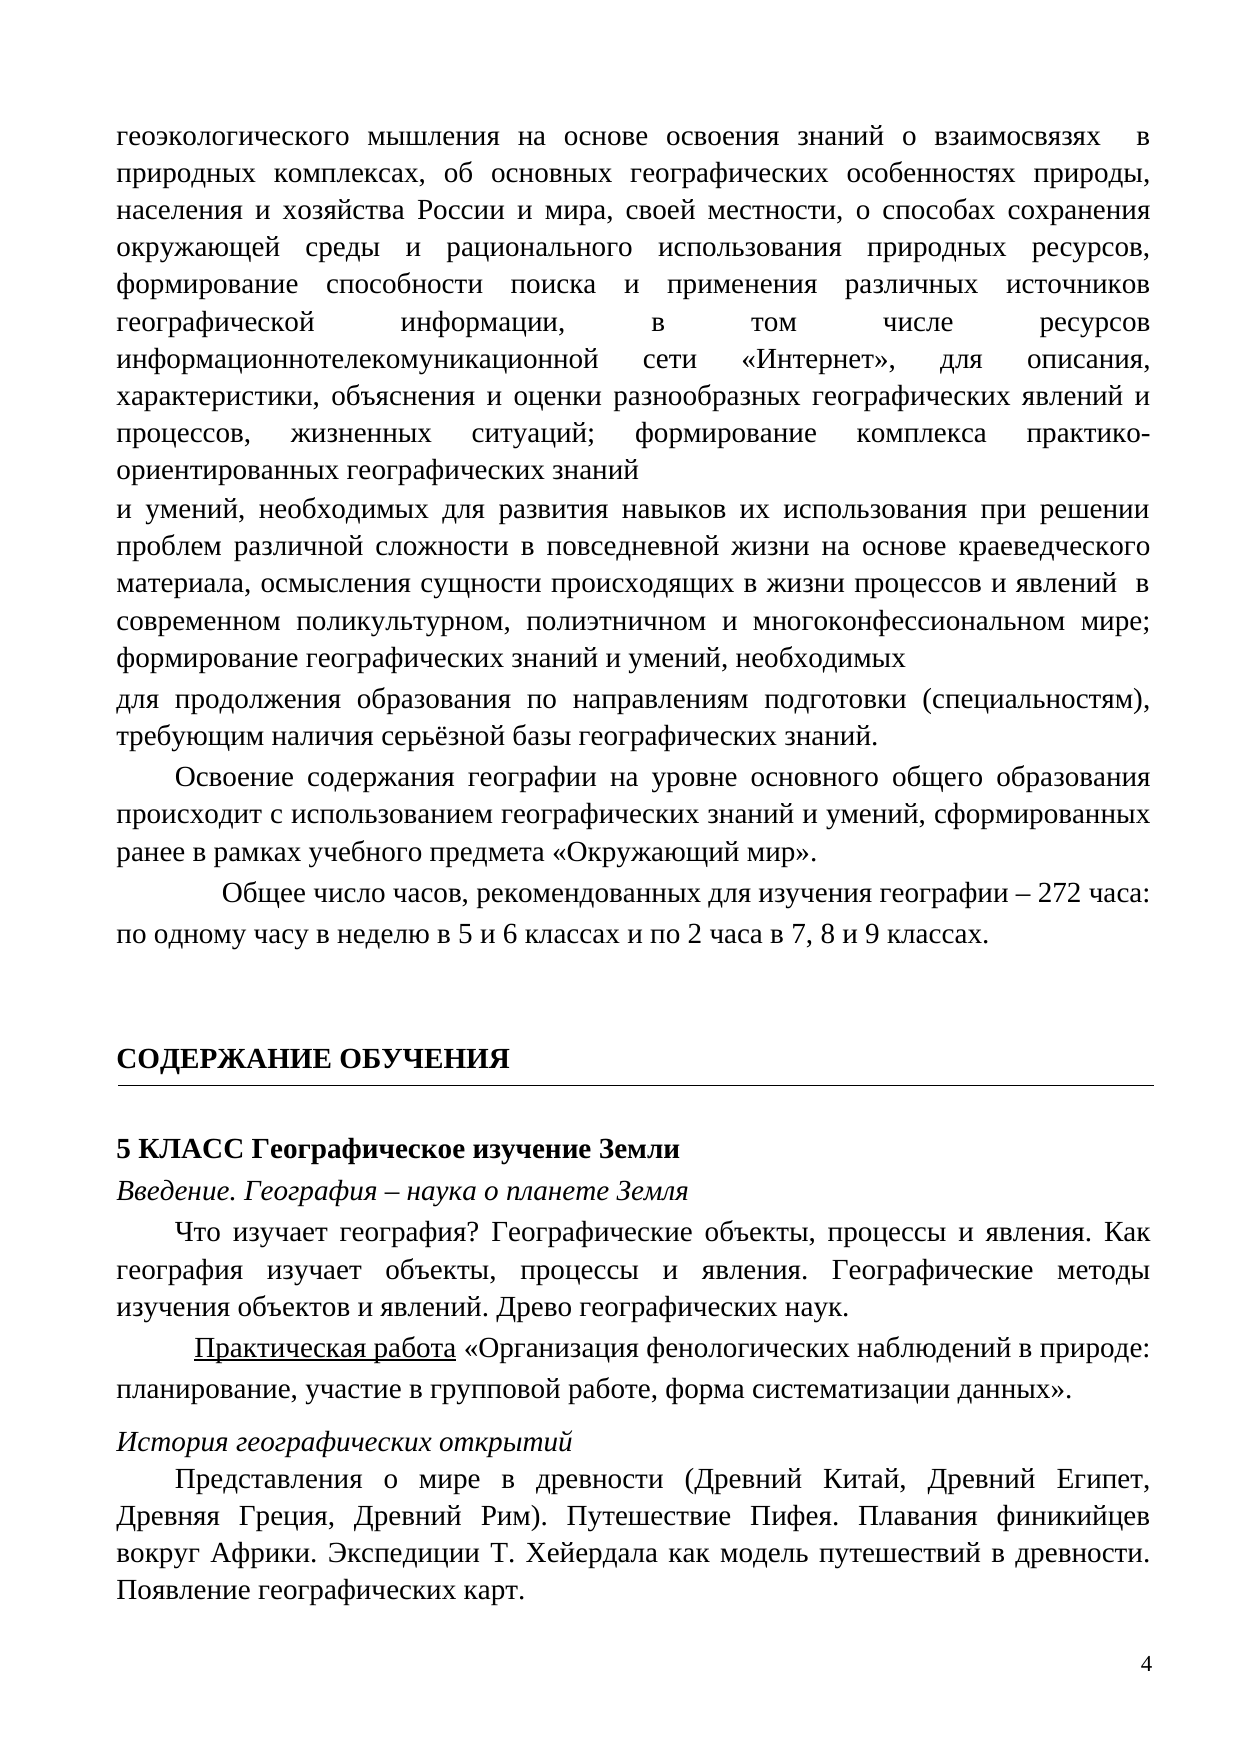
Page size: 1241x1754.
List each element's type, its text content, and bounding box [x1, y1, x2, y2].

text по одному часу в неделю в 5 и 6 классах и по 2 часа в 7, 8 и 9 классах. [116, 916, 1151, 949]
text Освоение содержания географии на уровне основного общего образования происходит с использованием географических знаний и умений, сформированных ранее в рамках учебного предмета «Окружающий мир». [116, 759, 1151, 867]
text Общее число часов, рекомендованных для изучения географии – 272 часа: [118, 875, 1151, 908]
text Практическая работа «Организация фенологических наблюдений в природе: [118, 1330, 1151, 1364]
subtitle История географических открытий [116, 1424, 1122, 1458]
subtitle СОДЕРЖАНИЕ ОБУЧЕНИЯ [116, 1041, 1122, 1075]
text Что изучает география? Географические объекты, процессы и явления. Как география изучает объекты, процессы и явления. Географические методы изучения объектов и явлений. Древо географических наук. [116, 1214, 1151, 1322]
text для продолжения образования по направлениям подготовки (специальностям), требующим наличия серьёзной базы географических знаний. [116, 681, 1151, 752]
text и умений, необходимых для развития навыков их использования при решении проблем различной сложности в повседневной жизни на основе краеведческого материала, осмысления сущности происходящих в жизни процессов и явлений в современном поликультурном, полиэтничном и многоконфессиональном мире; формирование географических знаний и умений, необходимых [116, 491, 1151, 673]
subtitle 5 КЛАСС Географическое изучение Земли [116, 1132, 1122, 1165]
text Представления о мире в древности (Древний Китай, Древний Египет, Древняя Греция, Древний Рим). Путешествие Пифея. Плавания финикийцев вокруг Африки. Экспедиции Т. Хейердала как модель путешествий в древности. Появление географических карт. [116, 1461, 1151, 1606]
text планирование, участие в групповой работе, форма систематизации данных». [116, 1371, 1151, 1405]
text геоэкологического мышления на основе освоения знаний о взаимосвязях в природных комплексах, об основных географических особенностях природы, населения и хозяйства России и мира, своей местности, о способах сохранения окружающей среды и рационального использования природных ресурсов, формирование способности поиска и применения различных источников географической информации, в том числе ресурсов информационнотелекомуникационной сети «Интернет», для описания, характеристики, объяснения и оценки разнообразных географических явлений и процессов, жизненных ситуаций; формирование комплекса практико-ориентированных географических знаний [116, 118, 1151, 486]
subtitle Введение. География ‒ наука о планете Земля [116, 1173, 1122, 1207]
